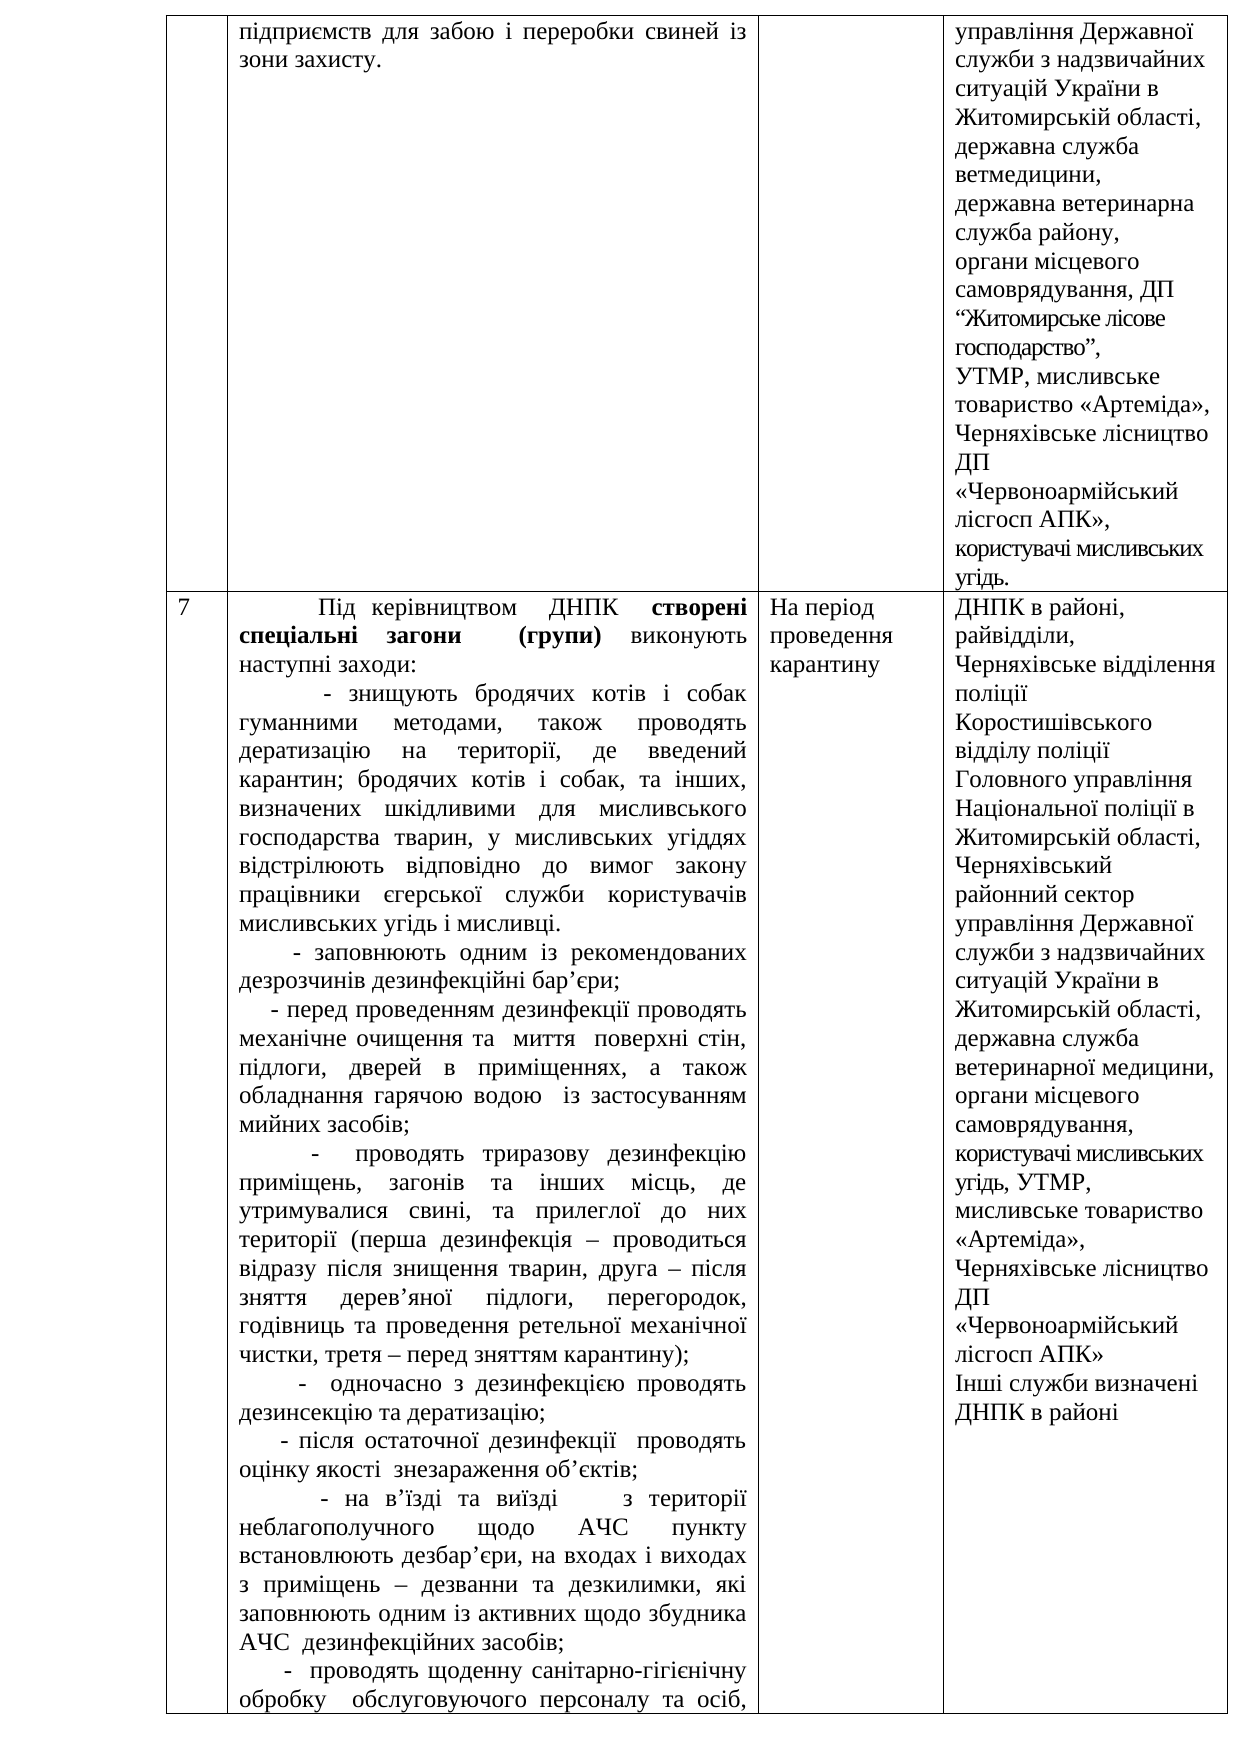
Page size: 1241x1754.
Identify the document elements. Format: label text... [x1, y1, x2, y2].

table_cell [228, 592, 758, 1713]
table_cell 6. [167, 16, 227, 591]
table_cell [759, 16, 943, 591]
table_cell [944, 592, 1227, 1713]
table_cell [944, 16, 1227, 591]
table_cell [228, 16, 758, 591]
table_cell 7 [167, 592, 227, 1713]
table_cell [759, 592, 943, 1713]
